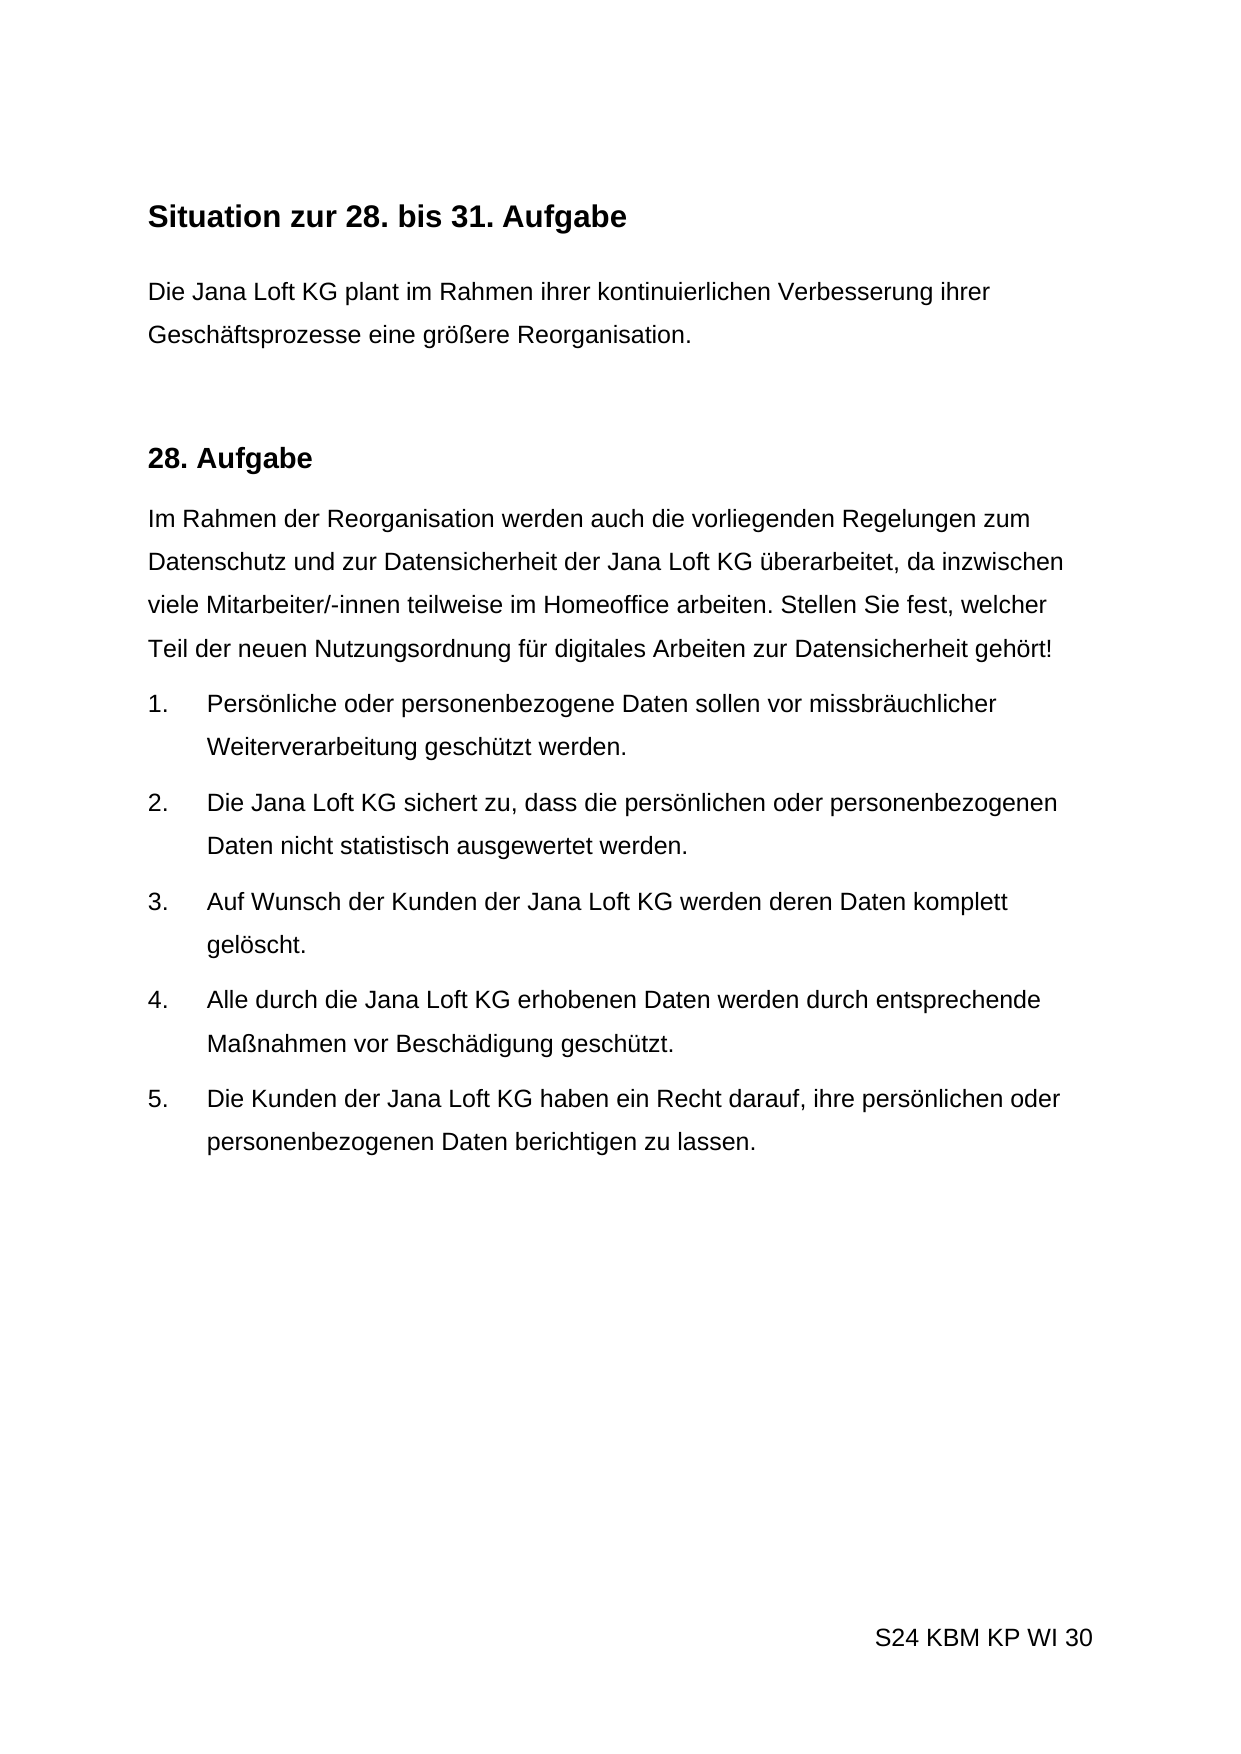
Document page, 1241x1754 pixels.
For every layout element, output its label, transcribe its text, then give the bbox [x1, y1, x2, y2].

text Die Jana Loft KG plant im Rahmen ihrer kontinuierlichen Verbesserung ihrer Geschäftsprozesse eine größere Reorganisation. [148, 276, 1093, 348]
list 1. Persönliche oder personenbezogene Daten sollen vor missbräuchlicher Weiterverarbeitung geschützt werden. [148, 689, 1093, 761]
list 4. Alle durch die Jana Loft KG erhobenen Daten werden durch entsprechende Maßnahmen vor Beschädigung geschützt. [148, 986, 1093, 1057]
subtitle Situation zur 28. bis 31. Aufgabe [148, 198, 1093, 233]
text Im Rahmen der Reorganisation werden auch die vorliegenden Regelungen zum Datenschutz und zur Datensicherheit der Jana Loft KG überarbeitet, da inzwischen viele Mitarbeiter/-innen teilweise im Homeoffice arbeiten. Stellen Sie fest, welcher Teil der neuen Nutzungsordnung für digitales Arbeiten zur Datensicherheit gehört! [148, 504, 1093, 662]
list 3. Auf Wunsch der Kunden der Jana Loft KG werden deren Daten komplett gelöscht. [148, 887, 1093, 959]
subtitle 28. Aufgabe [148, 441, 1093, 475]
list 5. Die Kunden der Jana Loft KG haben ein Recht darauf, ihre persönlichen oder personenbezogenen Daten berichtigen zu lassen. [148, 1084, 1093, 1156]
list 2. Die Jana Loft KG sichert zu, dass die persönlichen oder personenbezogenen Daten nicht statistisch ausgewertet werden. [148, 788, 1093, 860]
